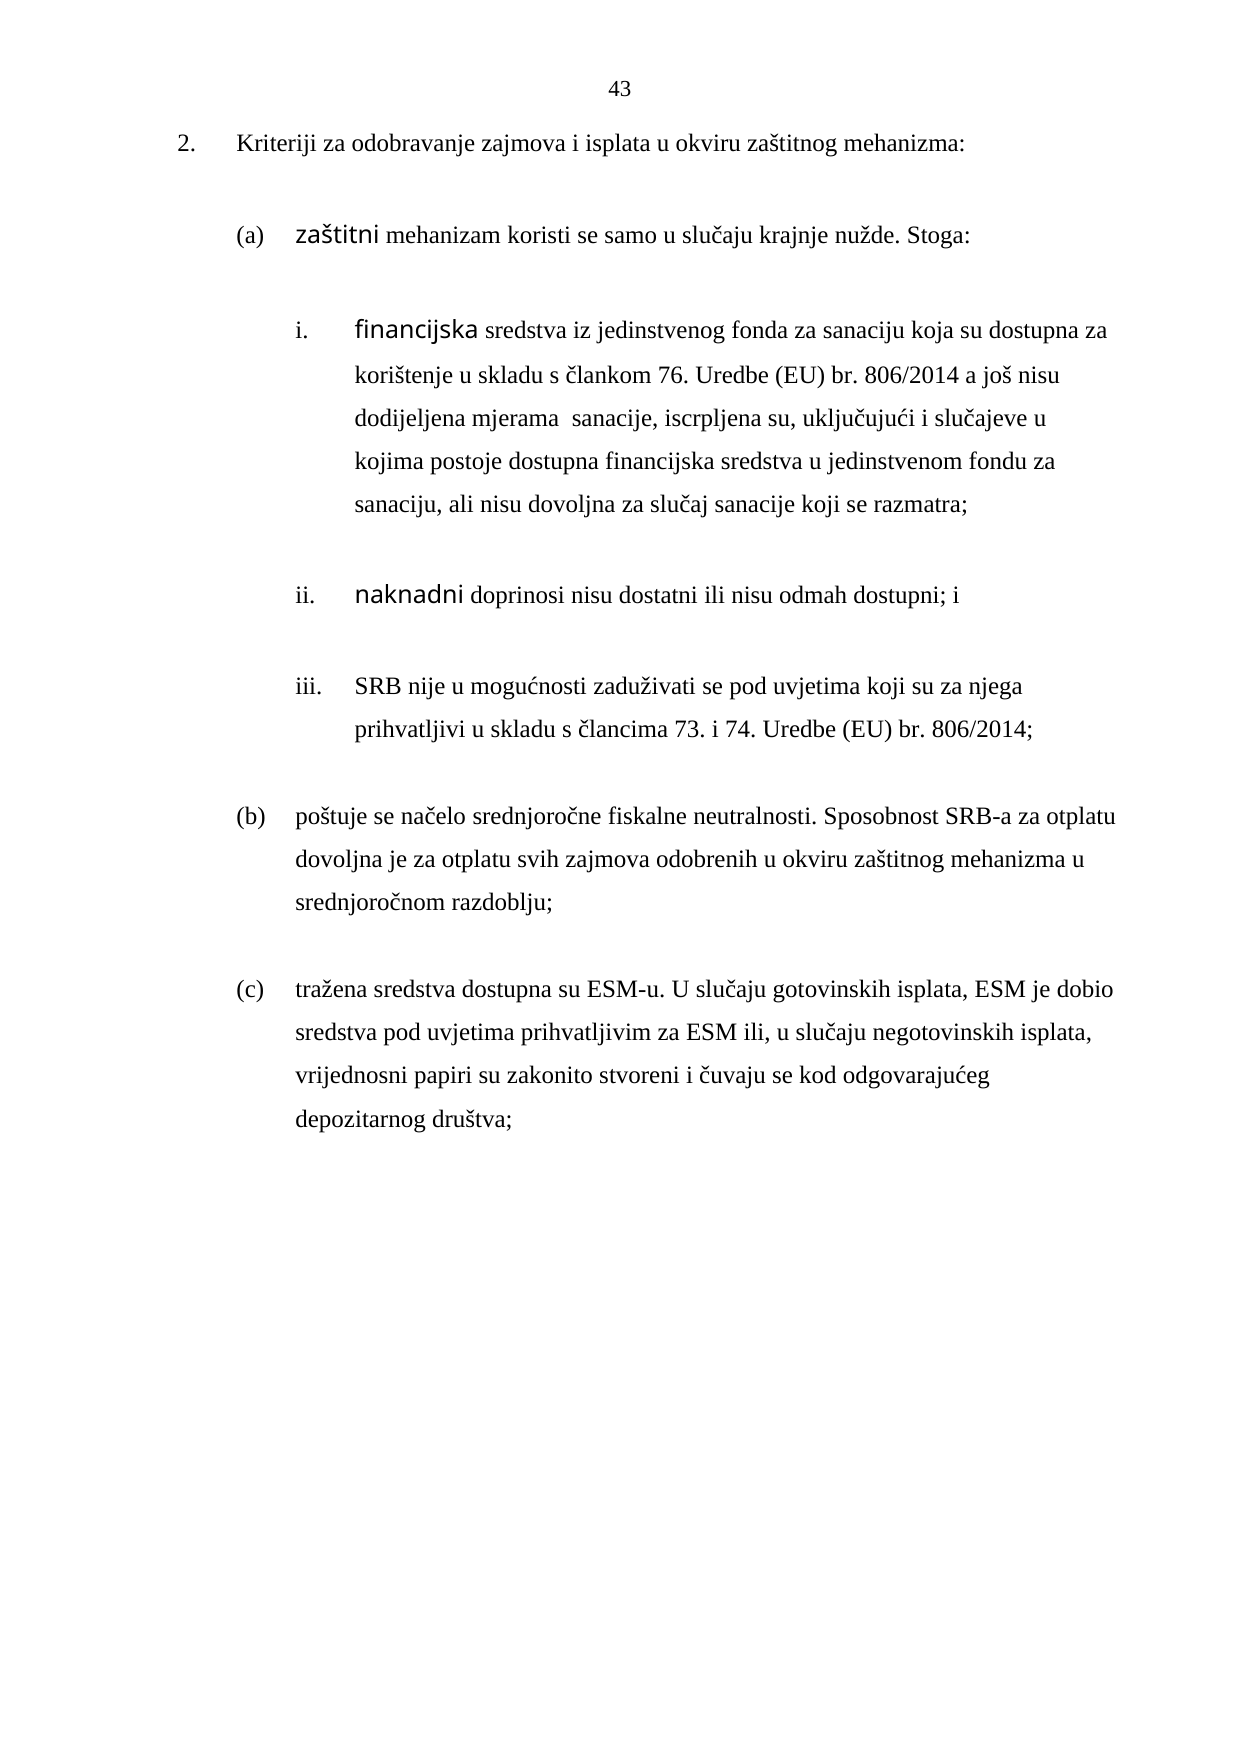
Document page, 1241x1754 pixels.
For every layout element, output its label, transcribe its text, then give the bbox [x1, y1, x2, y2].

text (b) poštuje se načelo srednjoročne fiskalne neutralnosti. Sposobnost SRB-a za otplatu dovoljna je za otplatu svih zajmova odobrenih u okviru zaštitnog mehanizma u srednjoročnom razdoblju; [236, 801, 1121, 916]
text (c) tražena sredstva dostupna su ESM-u. U slučaju gotovinskih isplata, ESM je dobio sredstva pod uvjetima prihvatljivim za ESM ili, u slučaju negotovinskih isplata, vrijednosni papiri su zakonito stvoreni i čuvaju se kod odgovarajućeg depozitarnog društva; [236, 974, 1121, 1132]
text 2. Kriteriji za odobravanje zajmova i isplata u okviru zaštitnog mehanizma: [177, 128, 1121, 156]
text i. financijska sredstva iz jedinstvenog fonda za sanaciju koja su dostupna za korištenje u skladu s člankom 76. Uredbe (EU) br. 806/2014 a još nisu dodijeljena mjerama sanacije, iscrpljena su, uključujući i slučajeve u kojima postoje dostupna financijska sredstva u jedinstvenom fondu za sanaciju, ali nisu dovoljna za slučaj sanacije koji se razmatra; [295, 312, 1121, 518]
text ii. naknadni doprinosi nisu dostatni ili nisu odmah dostupni; i [295, 576, 1121, 611]
text iii. SRB nije u mogućnosti zaduživati se pod uvjetima koji su za njega prihvatljivi u skladu s člancima 73. i 74. Uredbe (EU) br. 806/2014; [295, 671, 1121, 743]
text (a) zaštitni mehanizam koristi se samo u slučaju krajnje nužde. Stoga: [236, 217, 1121, 251]
